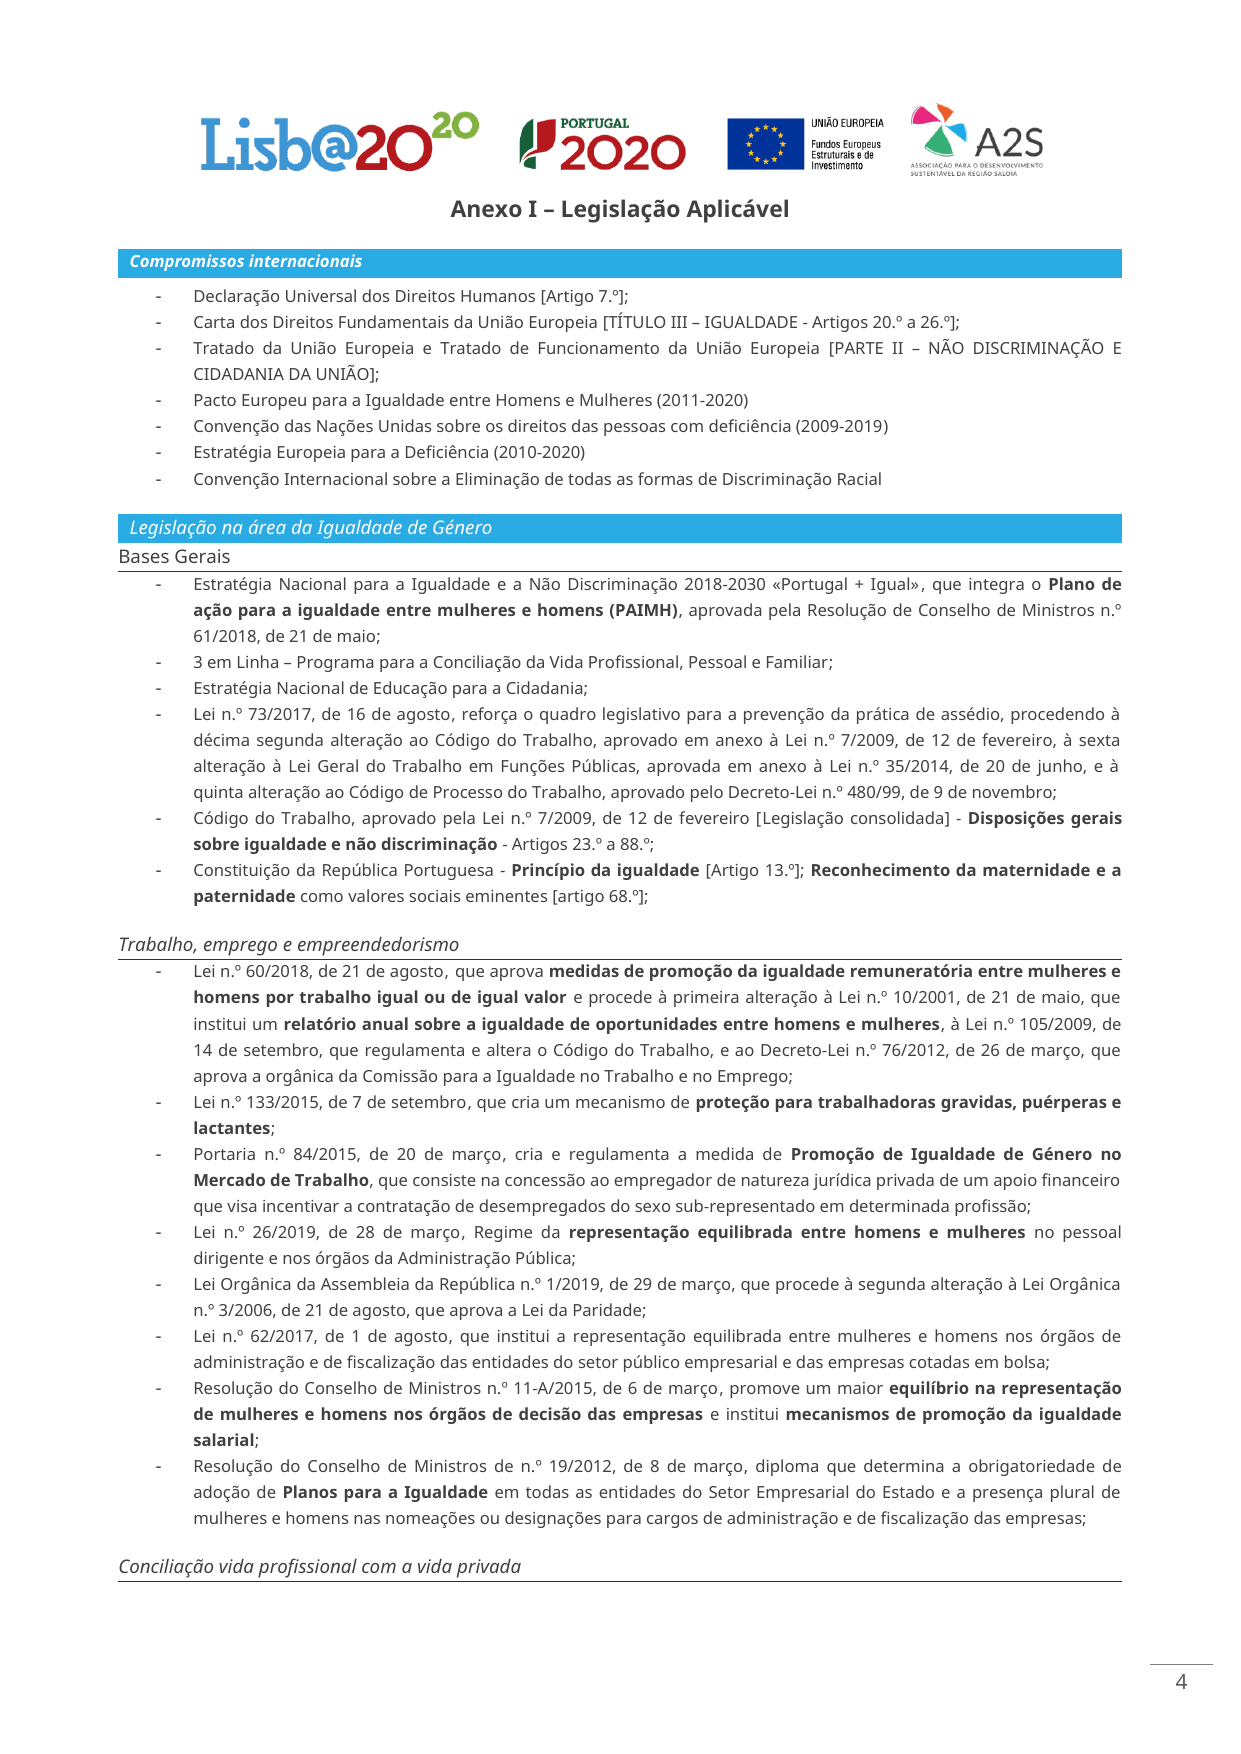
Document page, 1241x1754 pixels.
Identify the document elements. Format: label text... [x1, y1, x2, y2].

text Estratégia Europeia para a Deficiência (2010-2020) [156, 441, 1122, 464]
text 3 em Linha – Programa para a Conciliação da Vida Profissional, Pessoal e Familiar; [156, 650, 1122, 673]
text Portaria n.º 84/2015, de 20 de março, cria e regulamenta a medida de Promoção de Igualdade de Género no Mercado de Trabalho, que consiste na concessão ao empregador de natureza jurídica privada de um apoio financeiro que visa incentivar a contratação de desempregados do sexo sub-representado em determinada profissão; [156, 1142, 1122, 1217]
text Estratégia Nacional de Educação para a Cidadania; [156, 676, 1122, 699]
text Lei n.º 73/2017, de 16 de agosto, reforça o quadro legislativo para a prevenção da prática de assédio, procedendo à décima segunda alteração ao Código do Trabalho, aprovado em anexo à Lei n.º 7/2009, de 12 de fevereiro, à sexta alteração à Lei Geral do Trabalho em Funções Públicas, aprovada em anexo à Lei n.º 35/2014, de 20 de junho, e à quinta alteração ao Código de Processo do Trabalho, aprovado pelo Decreto-Lei n.º 480/99, de 9 de novembro; [156, 702, 1122, 803]
text Tratado da União Europeia e Tratado de Funcionamento da União Europeia [PARTE II – NÃO DISCRIMINAÇÃO E CIDADANIA DA UNIÃO]; [156, 337, 1122, 386]
text Conciliação vida profissional com a vida privada [118, 1554, 1122, 1581]
text Anexo I – Legislação Aplicável [118, 192, 1122, 224]
text Estratégia Nacional para a Igualdade e a Não Discriminação 2018-2030 «Portugal + Igual», que integra o Plano de ação para a igualdade entre mulheres e homens (PAIMH), aprovada pela Resolução de Conselho de Ministros n.º 61/2018, de 21 de maio; [156, 572, 1122, 647]
text Lei Orgânica da Assembleia da República n.º 1/2019, de 29 de março, que procede à segunda alteração à Lei Orgânica n.º 3/2006, de 21 de agosto, que aprova a Lei da Paridade; [156, 1273, 1122, 1321]
text Carta dos Direitos Fundamentais da União Europeia [TÍTULO III – IGUALDADE - Artigos 20.º a 26.º]; [156, 311, 1122, 333]
text Bases Gerais [118, 543, 1122, 571]
text Lei n.º 60/2018, de 21 de agosto, que aprova medidas de promoção da igualdade remuneratória entre mulheres e homens por trabalho igual ou de igual valor e procede à primeira alteração à Lei n.º 10/2001, de 21 de maio, que institui um relatório anual sobre a igualdade de oportunidades entre homens e mulheres, à Lei n.º 105/2009, de 14 de setembro, que regulamenta e altera o Código do Trabalho, e ao Decreto-Lei n.º 76/2012, de 26 de março, que aprova a orgânica da Comissão para a Igualdade no Trabalho e no Emprego; [156, 960, 1122, 1087]
text Resolução do Conselho de Ministros n.º 11-A/2015, de 6 de março, promove um maior equilíbrio na representação de mulheres e homens nos órgãos de decisão das empresas e institui mecanismos de promoção da igualdade salarial; [156, 1377, 1122, 1452]
text Pacto Europeu para a Igualdade entre Homens e Mulheres (2011-2020) [156, 389, 1122, 412]
text Lei n.º 26/2019, de 28 de março, Regime da representação equilibrada entre homens e mulheres no pessoal dirigente e nos órgãos da Administração Pública; [156, 1221, 1122, 1269]
table_header Compromissos internacionais [118, 249, 1122, 278]
text Convenção das Nações Unidas sobre os direitos das pessoas com deficiência (2009-2019) [156, 415, 1122, 438]
text Declaração Universal dos Direitos Humanos [Artigo 7.º]; [156, 285, 1122, 307]
table_header Legislação na área da Igualdade de Género [118, 514, 1122, 543]
text Convenção Internacional sobre a Eliminação de todas as formas de Discriminação Racial [156, 467, 1122, 490]
text Constituição da República Portuguesa - Princípio da igualdade [Artigo 13.º]; Reconhecimento da maternidade e a paternidade como valores sociais eminentes [artigo 68.º]; [156, 858, 1122, 907]
text Lei n.º 133/2015, de 7 de setembro, que cria um mecanismo de proteção para trabalhadoras gravidas, puérperas e lactantes; [156, 1090, 1122, 1139]
text Trabalho, emprego e empreendedorismo [118, 931, 1122, 959]
text Código do Trabalho, aprovado pela Lei n.º 7/2009, de 12 de fevereiro [Legislação consolidada] - Disposições gerais sobre igualdade e não discriminação - Artigos 23.º a 88.º; [156, 806, 1122, 855]
text Resolução do Conselho de Ministros de n.º 19/2012, de 8 de março, diploma que determina a obrigatoriedade de adoção de Planos para a Igualdade em todas as entidades do Setor Empresarial do Estado e a presença plural de mulheres e homens nas nomeações ou designações para cargos de administração e de fiscalização das empresas; [156, 1455, 1122, 1530]
picture [197, 91, 1043, 193]
text Lei n.º 62/2017, de 1 de agosto, que institui a representação equilibrada entre mulheres e homens nos órgãos de administração e de fiscalização das entidades do setor público empresarial e das empresas cotadas em bolsa; [156, 1325, 1122, 1373]
